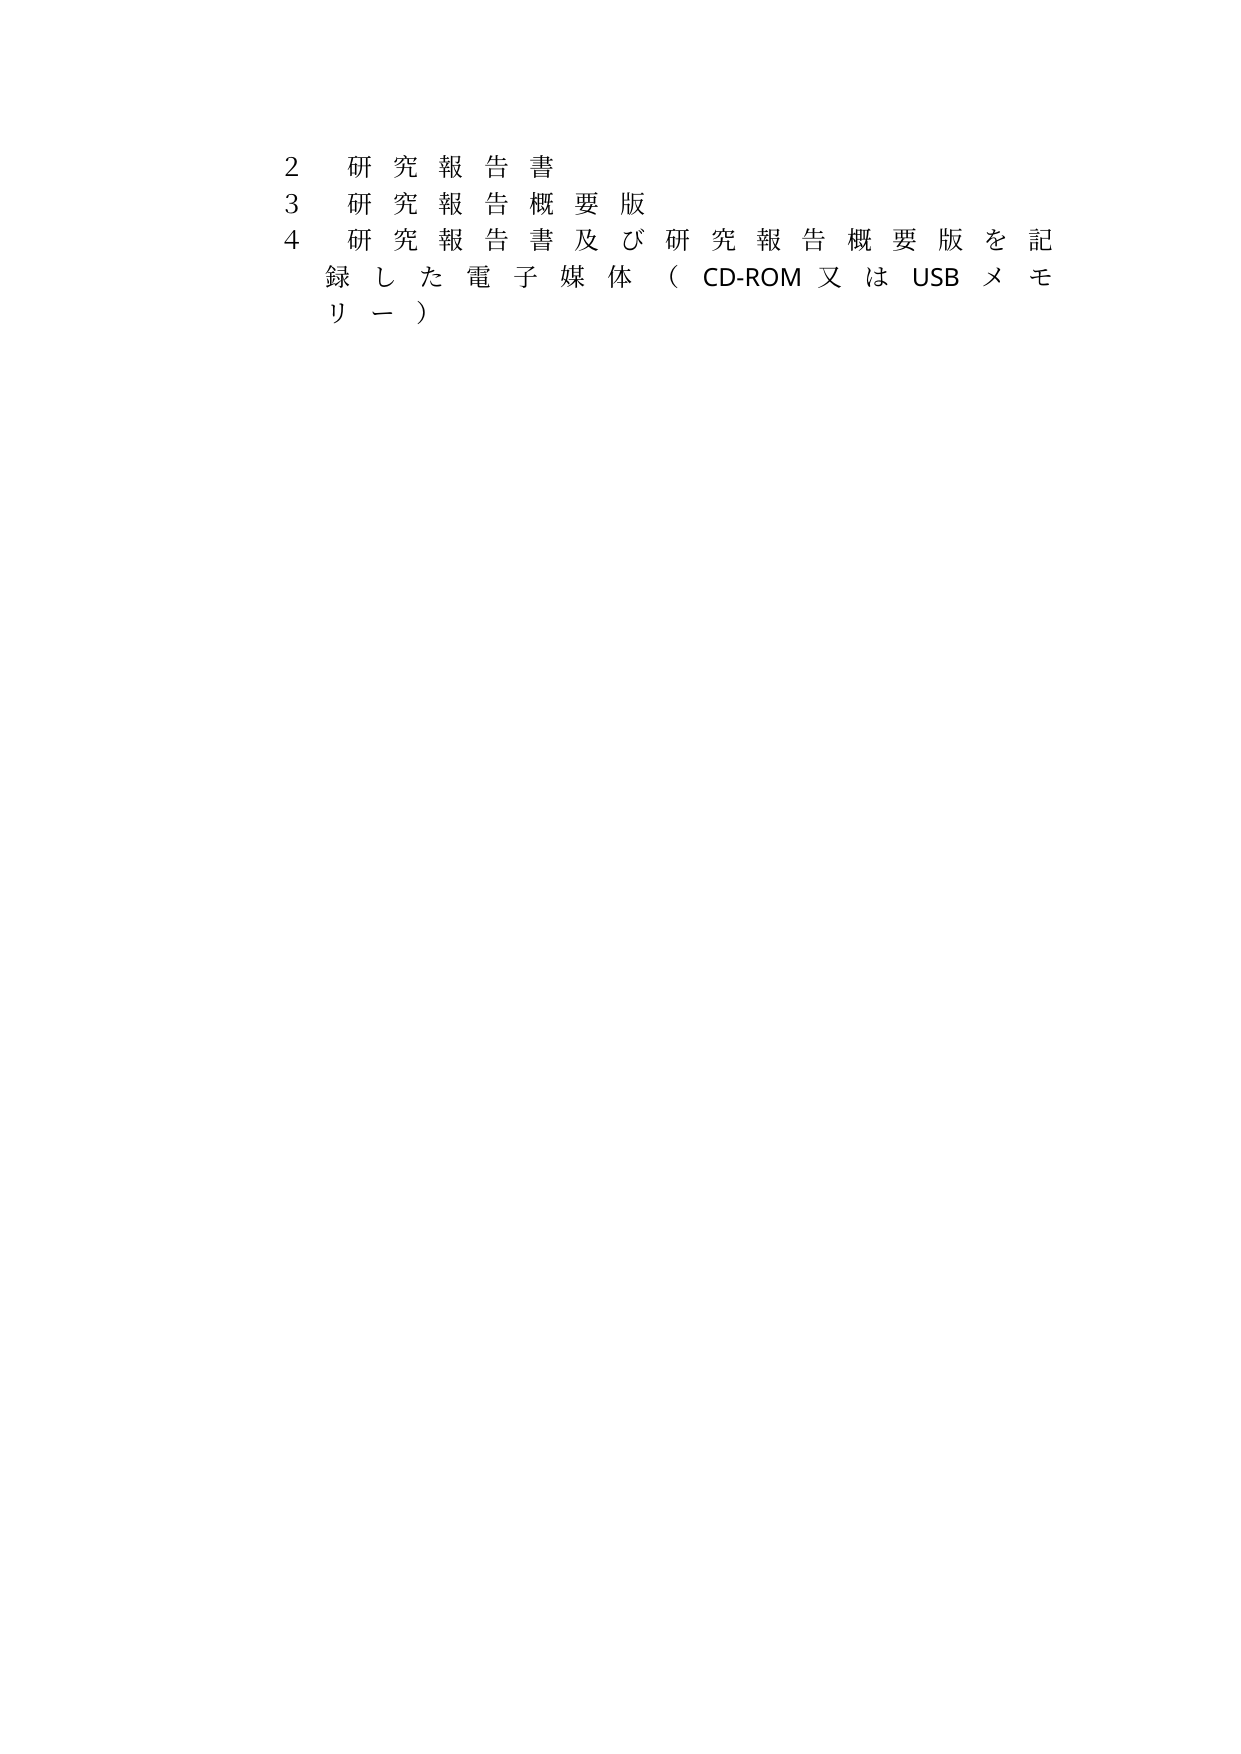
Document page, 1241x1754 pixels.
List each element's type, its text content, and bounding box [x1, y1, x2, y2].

list 研究報告書 [258, 148, 1074, 184]
list 研究報告書及び研究報告概要版を記録した電子媒体（CD-ROM又はUSBメモリー） [258, 221, 1074, 330]
list 研究報告概要版 [258, 184, 1074, 221]
